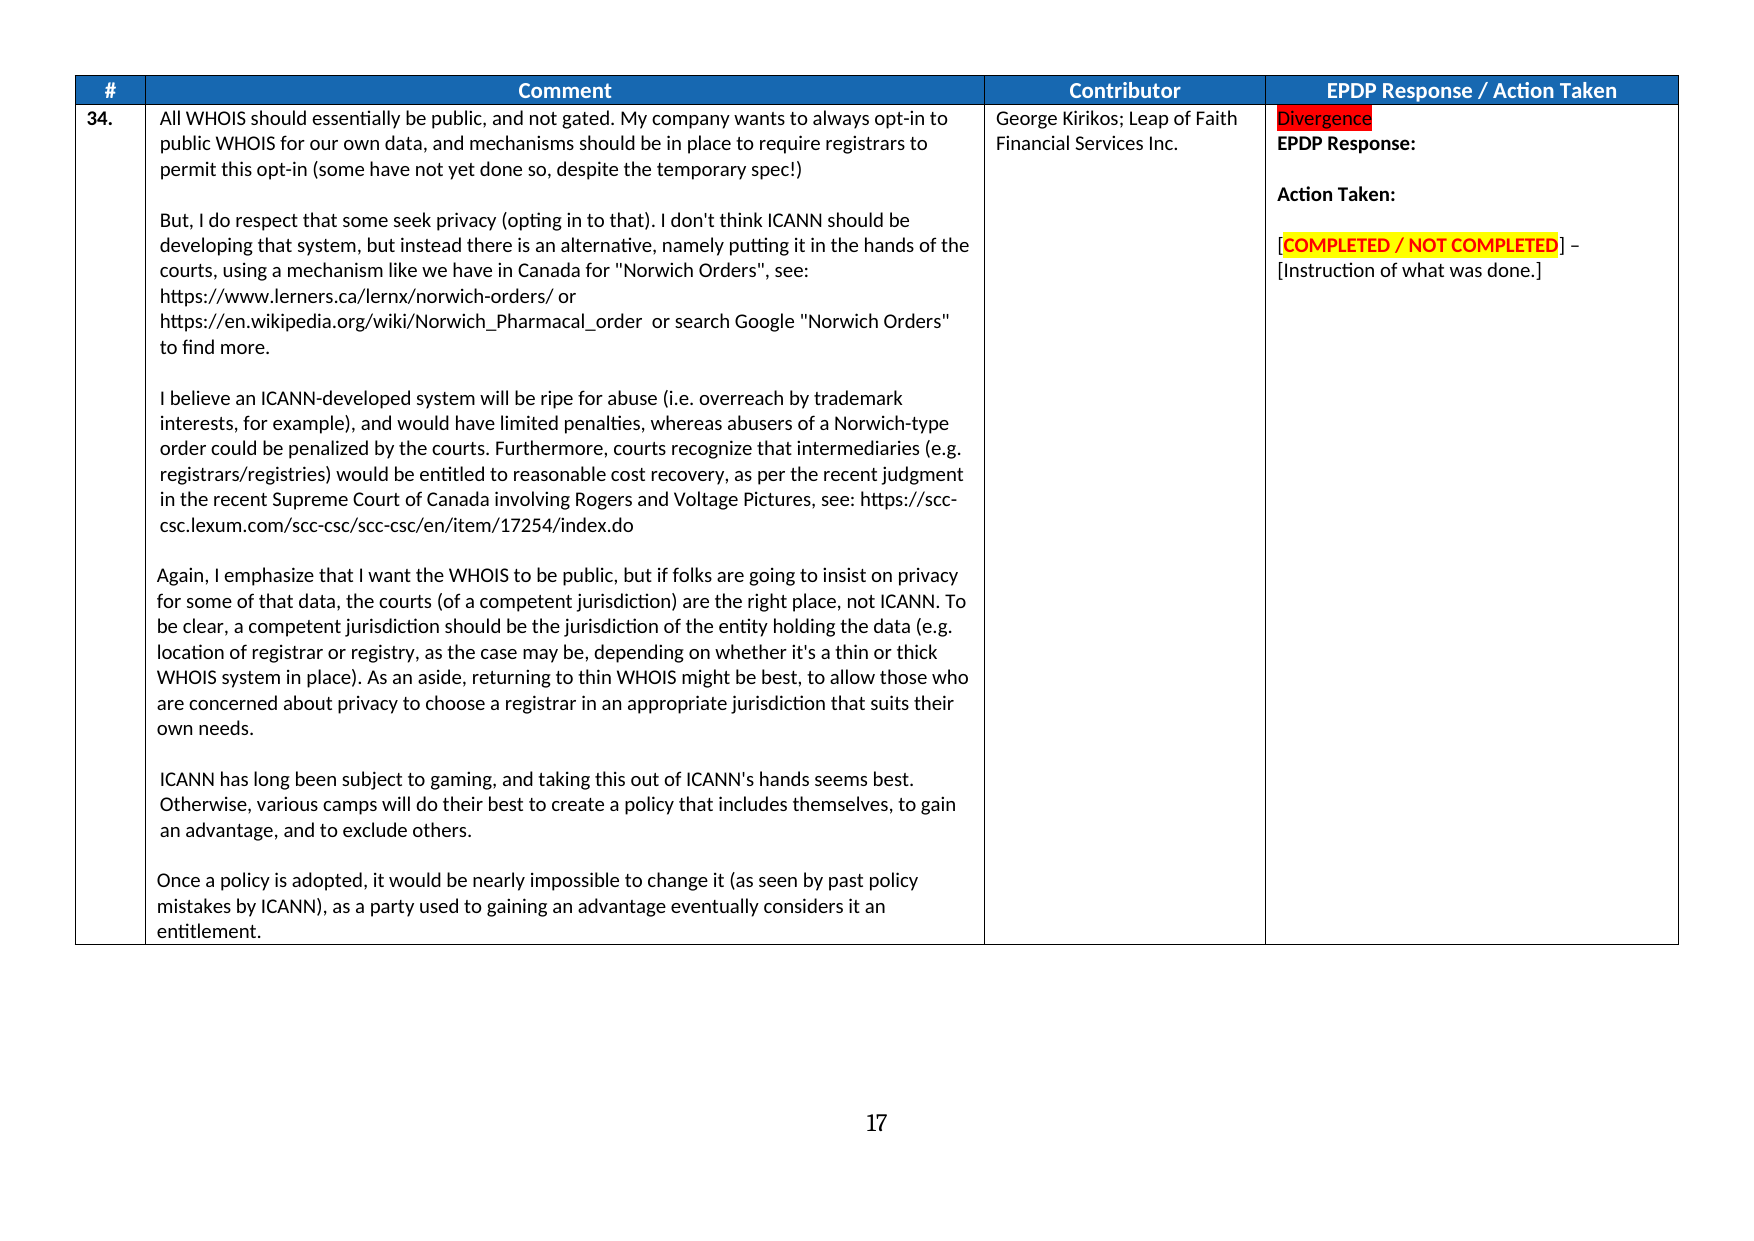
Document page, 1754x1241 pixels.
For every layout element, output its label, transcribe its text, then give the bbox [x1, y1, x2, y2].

table_header # [76, 76, 145, 104]
table_header Contributor [985, 76, 1265, 104]
table_header EPDP Response / Action Taken [1266, 76, 1678, 104]
table_header Comment [146, 76, 984, 104]
table_cell George Kirikos; Leap of Faith Financial Services Inc. [985, 105, 1265, 944]
table_cell [76, 105, 145, 944]
table_cell All WHOIS should essentially be public, and not gated. My company wants to always opt-in to public WHOIS for our own data, and mechanisms should be in place to require registrars to permit this opt-in (some have not yet done so, despite the temporary spec!) But, I do respect that some seek privacy (opting in to that). I don't think ICANN should be developing that system, but instead there is an alternative, namely putting it in the hands of the courts, using a mechanism like we have in Canada for "Norwich Orders", see: https://www.lerners.ca/lernx/norwich-orders/ or https://en.wikipedia.org/wiki/Norwich_Pharmacal_order or search Google "Norwich Orders" to find more. I believe an ICANN-developed system will be ripe for abuse (i.e. overreach by trademark interests, for example), and would have limited penalties, whereas abusers of a Norwich-type order could be penalized by the courts. Furthermore, courts recognize that intermediaries (e.g. registrars/registries) would be entitled to reasonable cost recovery, as per the recent judgment in the recent Supreme Court of Canada involving Rogers and Voltage Pictures, see: https://scc-csc.lexum.com/scc-csc/scc-csc/en/item/17254/index.do Again, I emphasize that I want the WHOIS to be public, but if folks are going to insist on privacy for some of that data, the courts (of a competent jurisdiction) are the right place, not ICANN. To be clear, a competent jurisdiction should be the jurisdiction of the entity holding the data (e.g. location of registrar or registry, as the case may be, depending on whether it's a thin or thick WHOIS system in place). As an aside, returning to thin WHOIS might be best, to allow those who are concerned about privacy to choose a registrar in an appropriate jurisdiction that suits their own needs. ICANN has long been subject to gaming, and taking this out of ICANN's hands seems best. Otherwise, various camps will do their best to create a policy that includes themselves, to gain an advantage, and to exclude others. Once a policy is adopted, it would be nearly impossible to change it (as seen by past policy mistakes by ICANN), as a party used to gaining an advantage eventually considers it an entitlement. [146, 105, 984, 944]
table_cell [1266, 105, 1678, 944]
